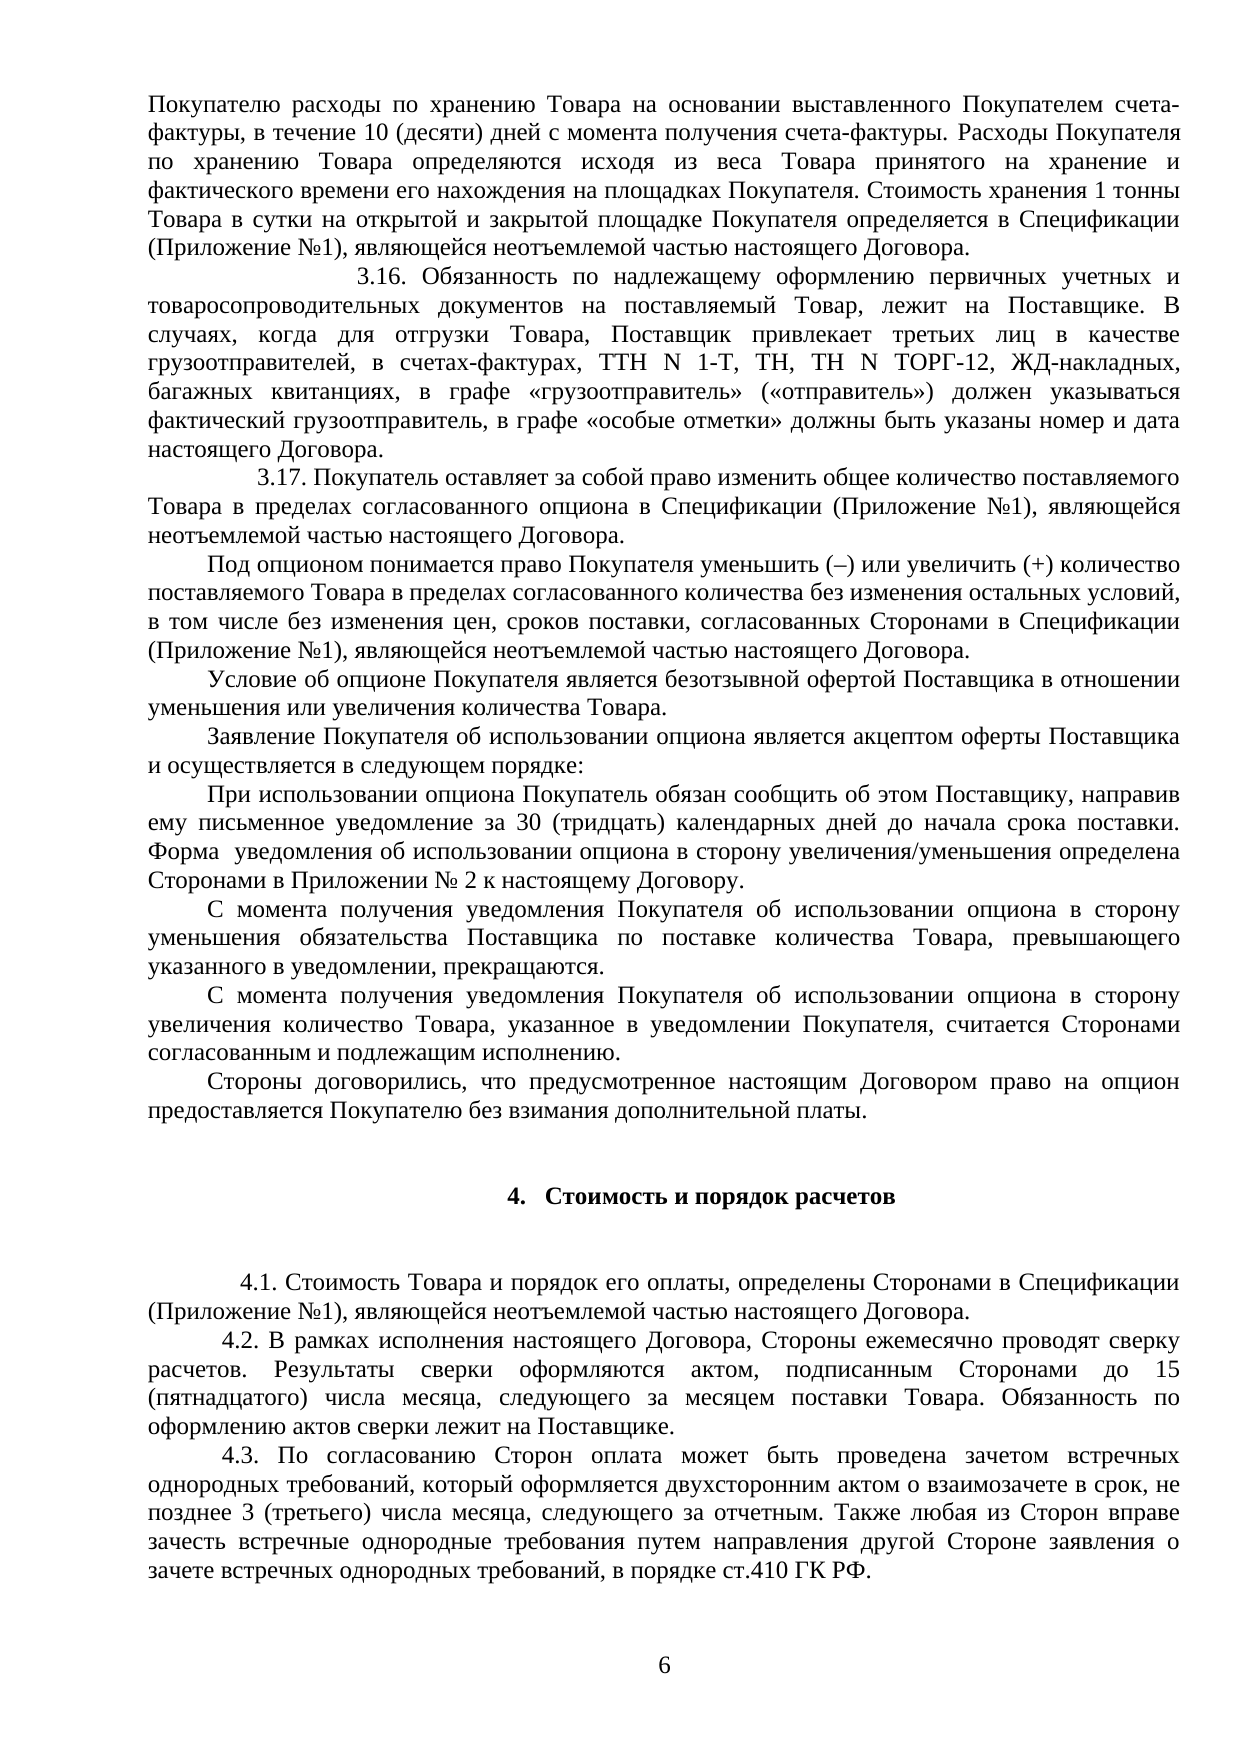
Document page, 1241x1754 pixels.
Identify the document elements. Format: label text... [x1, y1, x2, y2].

text Условие об опционе Покупателя является безотзывной офертой Поставщика в отношении уменьшения или увеличения количества Товара. [148, 664, 1181, 721]
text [148, 89, 1181, 261]
list Стоимость и порядок расчетов [222, 1181, 1181, 1210]
text С момента получения уведомления Покупателя об использовании опциона в сторону увеличения количество Товара, указанное в уведомлении Покупателя, считается Сторонами согласованным и подлежащим исполнению. [148, 980, 1181, 1066]
text Заявление Покупателя об использовании опциона является акцептом оферты Поставщика и осуществляется в следующем порядке: [148, 721, 1181, 779]
text Стороны договорились, что предусмотренное настоящим Договором право на опцион предоставляется Покупателю без взимания дополнительной платы. [148, 1066, 1181, 1124]
text С момента получения уведомления Покупателя об использовании опциона в сторону уменьшения обязательства Поставщика по поставке количества Товара, превышающего указанного в уведомлении, прекращаются. [148, 894, 1181, 980]
text 4.2. В рамках исполнения настоящего Договора, Стороны ежемесячно проводят сверку расчетов. Результаты сверки оформляются актом, подписанным Сторонами до 15 (пятнадцатого) числа месяца, следующего за месяцем поставки Товара. Обязанность по оформлению актов сверки лежит на Поставщике. [148, 1325, 1181, 1440]
text 4.1. Стоимость Товара и порядок его оплаты, определены Сторонами в Спецификации (Приложение №1), являющейся неотъемлемой частью настоящего Договора. [148, 1267, 1181, 1325]
text Под опционом понимается право Покупателя уменьшить (–) или увеличить (+) количество поставляемого Товара в пределах согласованного количества без изменения остальных условий, в том числе без изменения цен, сроков поставки, согласованных Сторонами в Спецификации (Приложение №1), являющейся неотъемлемой частью настоящего Договора. [148, 549, 1181, 664]
text 3.16. Обязанность по надлежащему оформлению первичных учетных и товаросопроводительных документов на поставляемый Товар, лежит на Поставщике. В случаях, когда для отгрузки Товара, Поставщик привлекает третьих лиц в качестве грузоотправителей, в счетах-фактурах, ТТН N 1-Т, ТН, ТН N ТОРГ-12, ЖД-накладных, багажных квитанциях, в графе «грузоотправитель» («отправитель») должен указываться фактический грузоотправитель, в графе «особые отметки» должны быть указаны номер и дата настоящего Договора. [148, 261, 1181, 462]
text 4.3. По согласованию Сторон оплата может быть проведена зачетом встречных однородных требований, который оформляется двухсторонним актом о взаимозачете в срок, не позднее 3 (третьего) числа месяца, следующего за отчетным. Также любая из Сторон вправе зачесть встречные однородные требования путем направления другой Стороне заявления о зачете встречных однородных требований, в порядке ст.410 ГК РФ. [148, 1440, 1181, 1584]
text 3.17. Покупатель оставляет за собой право изменить общее количество поставляемого Товара в пределах согласованного опциона в Спецификации (Приложение №1), являющейся неотъемлемой частью настоящего Договора. [148, 462, 1181, 549]
text При использовании опциона Покупатель обязан сообщить об этом Поставщику, направив ему письменное уведомление за 30 (тридцать) календарных дней до начала срока поставки. Форма уведомления об использовании опциона в сторону увеличения/уменьшения определена Сторонами в Приложении № 2 к настоящему Договору. [148, 779, 1181, 894]
